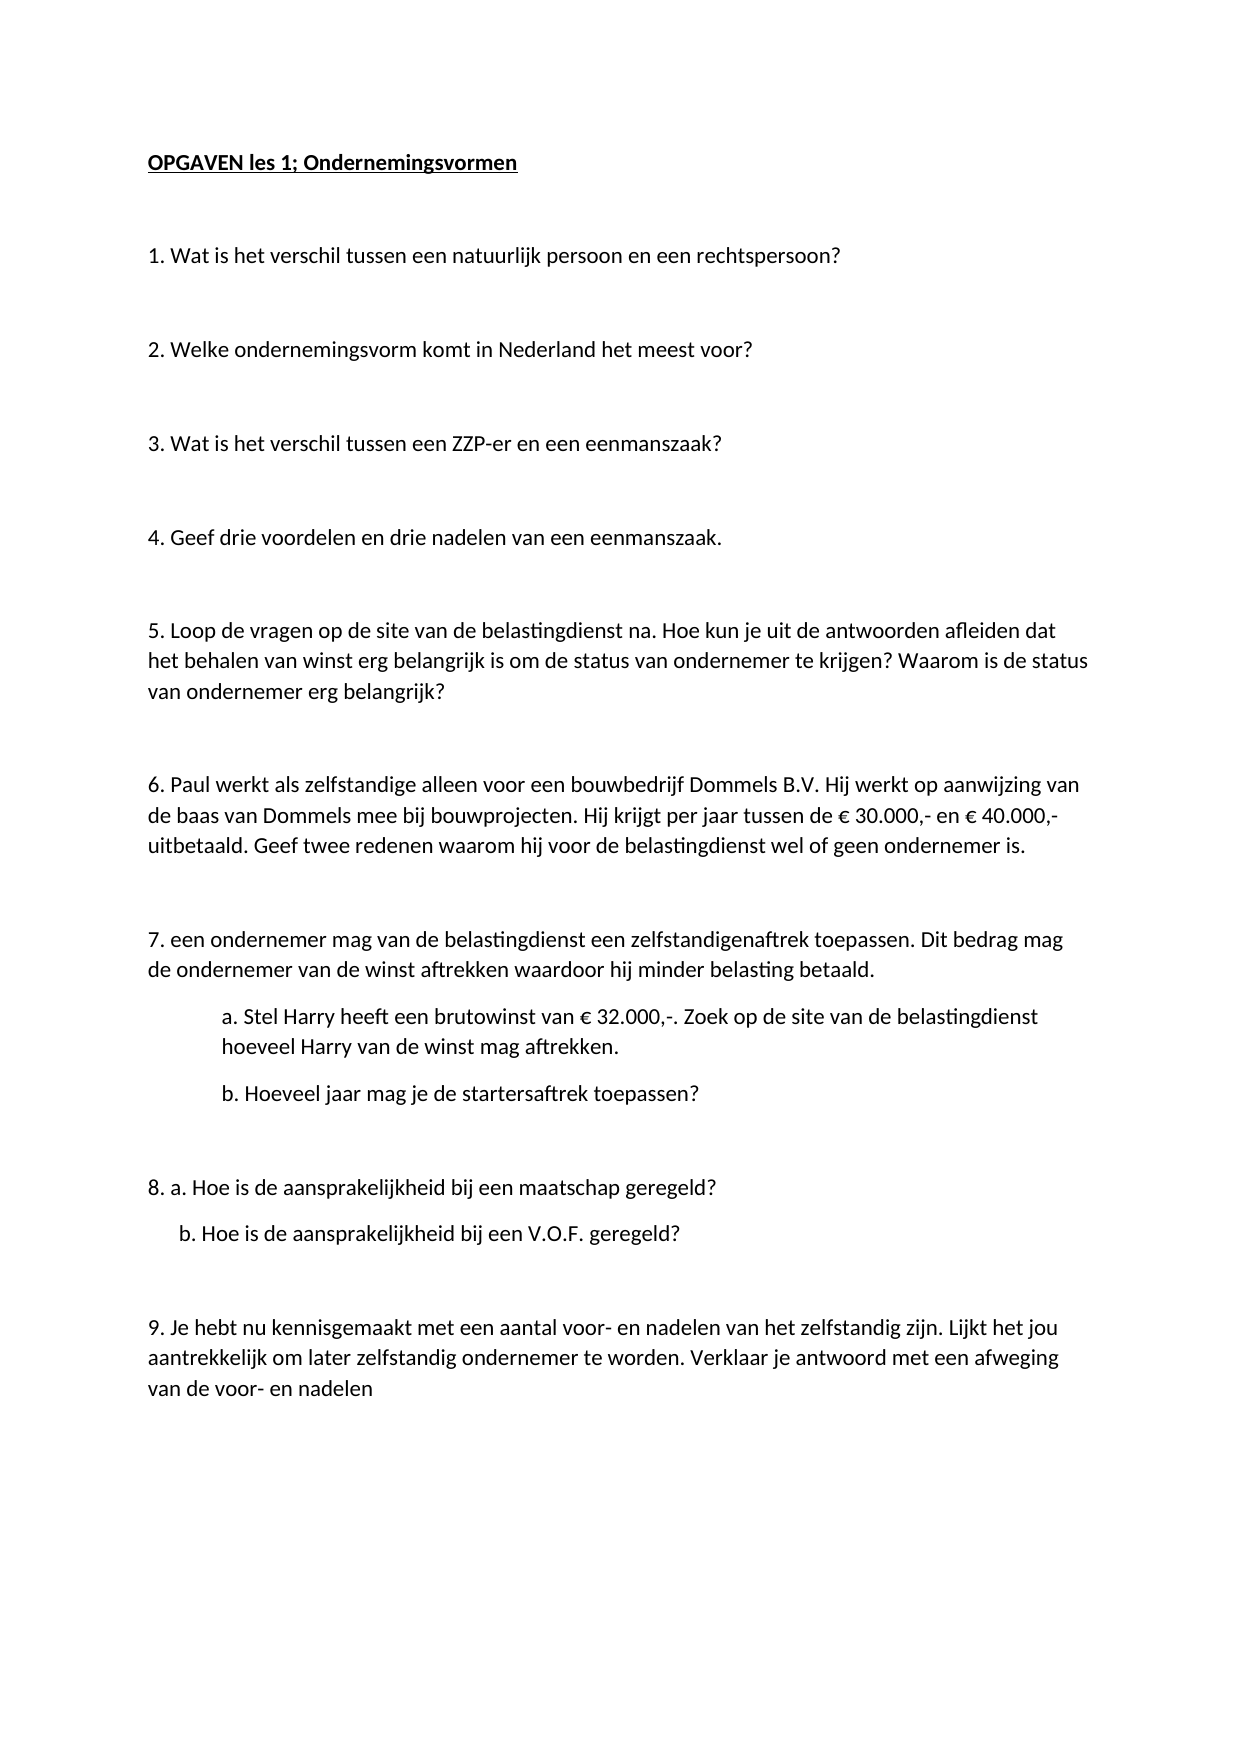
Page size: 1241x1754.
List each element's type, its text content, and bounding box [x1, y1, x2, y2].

text 3. Wat is het verschil tussen een ZZP-er en een eenmanszaak? [148, 429, 1093, 457]
text 2. Welke ondernemingsvorm komt in Nederland het meest voor? [148, 335, 1093, 363]
text 6. Paul werkt als zelfstandige alleen voor een bouwbedrijf Dommels B.V. Hij werkt op aanwijzing van de baas van Dommels mee bij bouwprojecten. Hij krijgt per jaar tussen de € 30.000,- en € 40.000,- uitbetaald. Geef twee redenen waarom hij voor de belastingdienst wel of geen ondernemer is. [148, 771, 1093, 859]
text 7. een ondernemer mag van de belastingdienst een zelfstandigenaftrek toepassen. Dit bedrag mag de ondernemer van de winst aftrekken waardoor hij minder belasting betaald. [148, 925, 1093, 983]
text 9. Je hebt nu kennisgemaakt met een aantal voor- en nadelen van het zelfstandig zijn. Lijkt het jou aantrekkelijk om later zelfstandig ondernemer te worden. Verklaar je antwoord met een afweging van de voor- en nadelen [148, 1313, 1093, 1402]
text 8. a. Hoe is de aansprakelijkheid bij een maatschap geregeld? [148, 1173, 1093, 1201]
text b. Hoeveel jaar mag je de startersaftrek toepassen? [148, 1079, 1093, 1107]
text 4. Geef drie voordelen en drie nadelen van een eenmanszaak. [148, 523, 1093, 551]
text 1. Wat is het verschil tussen een natuurlijk persoon en een rechtspersoon? [148, 241, 1093, 269]
text 5. Loop de vragen op de site van de belastingdienst na. Hoe kun je uit de antwoorden afleiden dat het behalen van winst erg belangrijk is om de status van ondernemer te krijgen? Waarom is de status van ondernemer erg belangrijk? [148, 616, 1093, 705]
text a. Stel Harry heeft een brutowinst van € 32.000,-. Zoek op de site van de belastingdienst hoeveel Harry van de winst mag aftrekken. [221, 1002, 1093, 1060]
text b. Hoe is de aansprakelijkheid bij een V.O.F. geregeld? [148, 1219, 1093, 1247]
text OPGAVEN les 1; Ondernemingsvormen [148, 148, 1093, 176]
